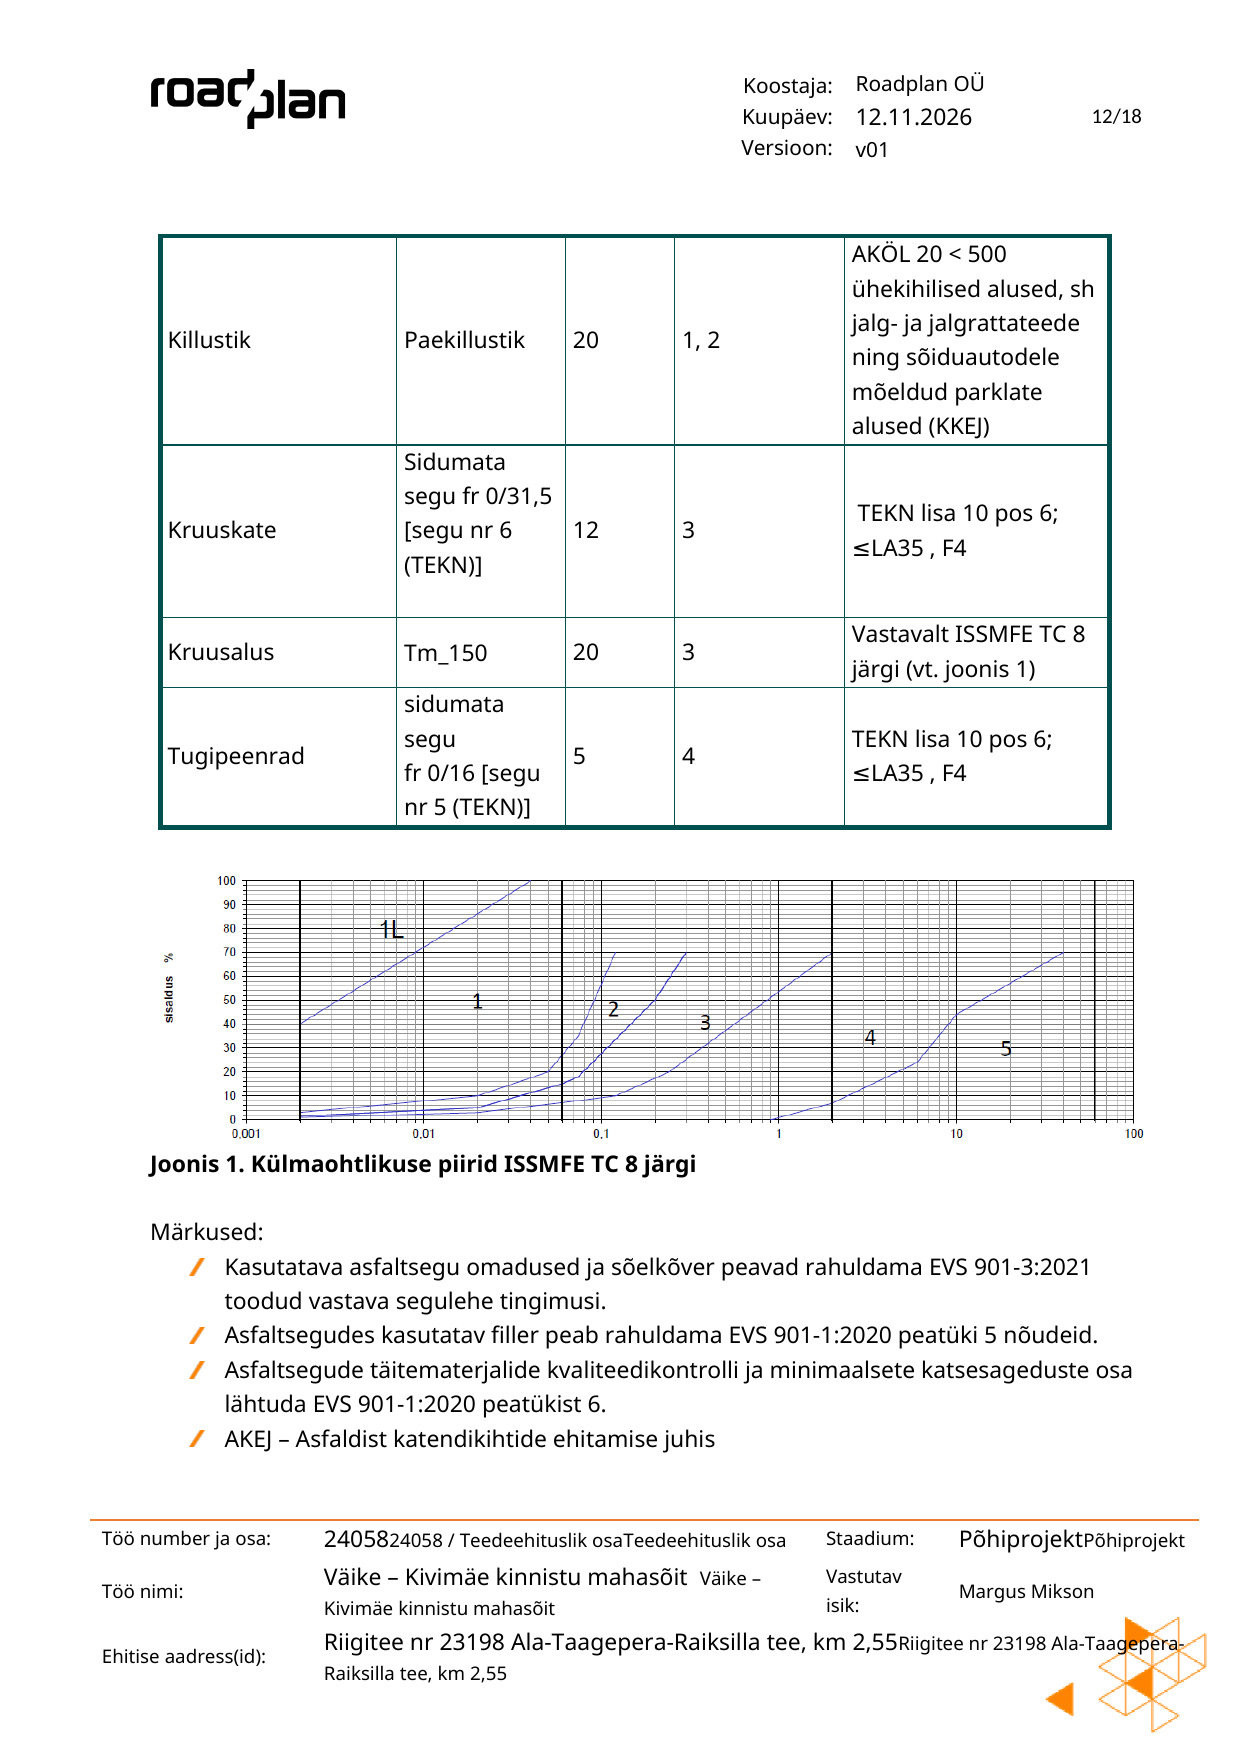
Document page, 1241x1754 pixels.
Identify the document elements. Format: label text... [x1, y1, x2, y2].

table_cell Kruusalus [163, 618, 396, 687]
table_cell Vastavalt ISSMFE TC 8 järgi (vt. joonis 1) [845, 618, 1107, 687]
list Kasutatava asfaltsegu omadused ja sõelkõver peavad rahuldama EVS 901-3:2021 toodud vastava segulehe tingimusi. [187, 1251, 1146, 1316]
picture [188, 1430, 205, 1447]
table_cell 12 [566, 446, 674, 617]
picture [188, 1327, 205, 1344]
table_cell sidumata segu fr 0/16 [segu nr 5 (TEKN)] [397, 688, 565, 825]
text Joonis 1. Külmaohtlikuse piirid ISSMFE TC 8 järgi [150, 1148, 1146, 1179]
table_cell TEKN lisa 10 pos 6; ≤LA35 , F4 [845, 688, 1107, 825]
table_header Killustik [163, 238, 396, 444]
picture [1033, 1617, 1218, 1740]
table_cell Sidumata segu fr 0/31,5 [segu nr 6 (TEKN)] [397, 446, 565, 617]
table_cell 5 [566, 688, 674, 825]
table_cell 4 [675, 688, 844, 825]
table_cell 3 [675, 618, 844, 687]
table_cell Tm_150 [397, 618, 565, 687]
table_cell Kruuskate [163, 446, 396, 617]
table_header 20 [566, 238, 674, 444]
table_cell Tugipeenrad [163, 688, 396, 825]
picture [188, 1258, 205, 1276]
table_header 1, 2 [675, 238, 844, 444]
table_cell 3 [675, 446, 844, 617]
list Asfaltsegude täitematerjalide kvaliteedikontrolli ja minimaalsete katsesageduste osa lähtuda EVS 901-1:2020 peatükist 6. [187, 1354, 1146, 1419]
text Märkused: [150, 1216, 1146, 1248]
picture [150, 69, 346, 129]
list AKEJ – Asfaldist katendikihtide ehitamise juhis [187, 1423, 1146, 1454]
picture [188, 1361, 205, 1379]
table_cell TEKN lisa 10 pos 6; ≤LA35 , F4 [845, 446, 1107, 617]
table_header AKÖL 20 < 500 ühekihilised alused, sh jalg- ja jalgrattateede ning sõiduautodele mõeldud parklate alused (KKEJ) [845, 238, 1107, 444]
table_header Paekillustik [397, 238, 565, 444]
table_cell 20 [566, 618, 674, 687]
list Asfaltsegudes kasutatav filler peab rahuldama EVS 901-1:2020 peatüki 5 nõudeid. [187, 1319, 1146, 1351]
